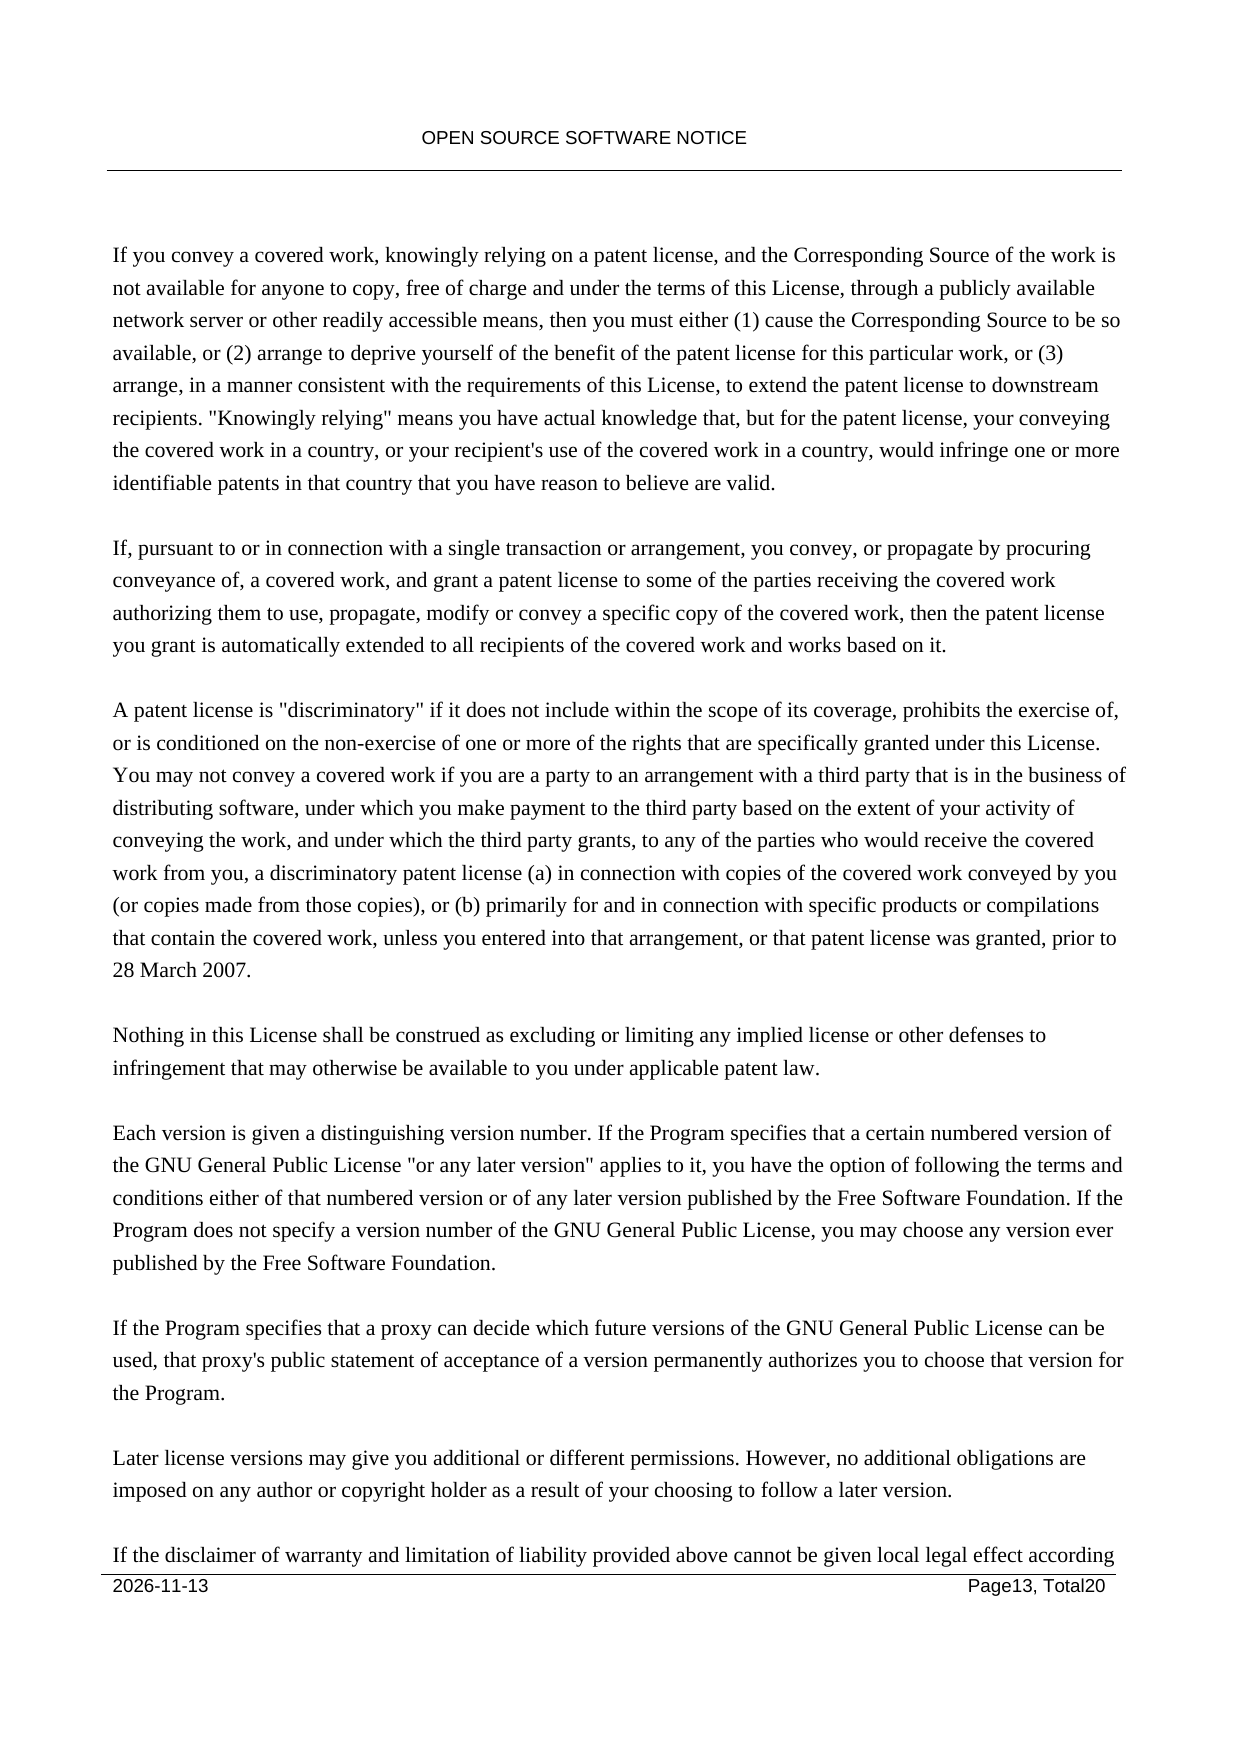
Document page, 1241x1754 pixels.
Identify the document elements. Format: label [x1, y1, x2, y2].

text [112, 206, 1128, 1571]
